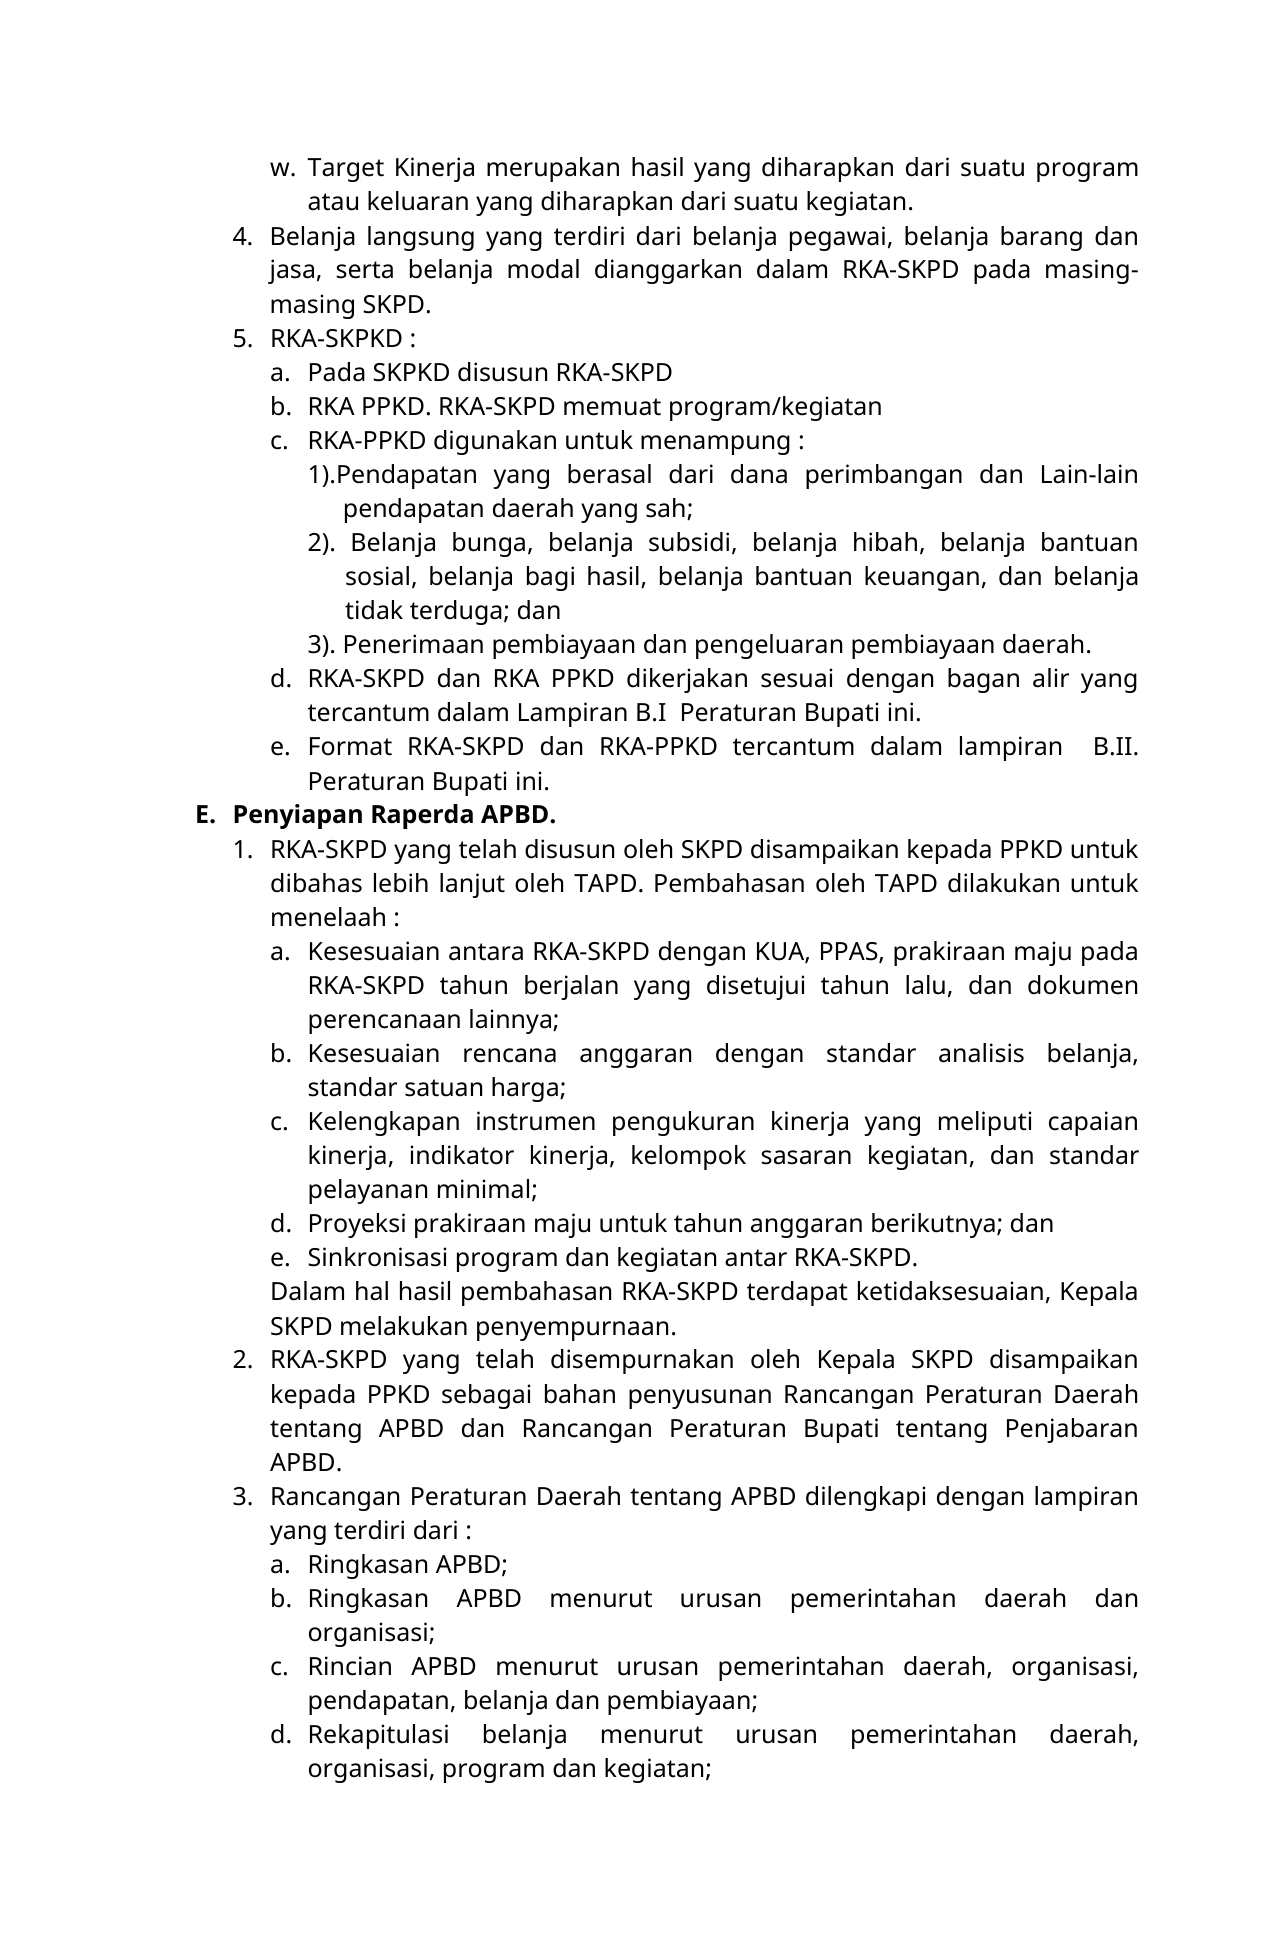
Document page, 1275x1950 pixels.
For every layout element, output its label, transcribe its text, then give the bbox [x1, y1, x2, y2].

list Pada SKPKD disusun RKA-SKPD [270, 354, 1140, 388]
list RKA-SKPKD : [232, 320, 1140, 354]
list Kesesuaian rencana anggaran dengan standar analisis belanja, standar satuan harga; [270, 1036, 1140, 1104]
list RKA-SKPD yang telah disusun oleh SKPD disampaikan kepada PPKD untuk dibahas lebih lanjut oleh TAPD. Pembahasan oleh TAPD dilakukan untuk menelaah : [232, 831, 1140, 933]
list RKA PPKD. RKA-SKPD memuat program/kegiatan [270, 388, 1140, 422]
list Rancangan Peraturan Daerah tentang APBD dilengkapi dengan lampiran yang terdiri dari : [232, 1478, 1140, 1547]
list Rincian APBD menurut urusan pemerintahan daerah, organisasi, pendapatan, belanja dan pembiayaan; [270, 1649, 1140, 1717]
text 2). Belanja bunga, belanja subsidi, belanja hibah, belanja bantuan sosial, belanja bagi hasil, belanja bantuan keuangan, dan belanja tidak terduga; dan [307, 525, 1140, 627]
list Ringkasan APBD; [270, 1547, 1140, 1581]
list RKA-SKPD yang telah disempurnakan oleh Kepala SKPD disampaikan kepada PPKD sebagai bahan penyusunan Rancangan Peraturan Daerah tentang APBD dan Rancangan Peraturan Bupati tentang Penjabaran APBD. [232, 1342, 1140, 1478]
list Belanja langsung yang terdiri dari belanja pegawai, belanja barang dan jasa, serta belanja modal dianggarkan dalam RKA-SKPD pada masing-masing SKPD. [232, 218, 1140, 320]
list Ringkasan APBD menurut urusan pemerintahan daerah dan organisasi; [270, 1581, 1140, 1649]
list Format RKA-SKPD dan RKA-PPKD tercantum dalam lampiran B.II. Peraturan Bupati ini. [270, 729, 1140, 797]
text Dalam hal hasil pembahasan RKA-SKPD terdapat ketidaksesuaian, Kepala SKPD melakukan penyempurnaan. [270, 1274, 1140, 1342]
list Proyeksi prakiraan maju untuk tahun anggaran berikutnya; dan [270, 1206, 1140, 1240]
text 1).Pendapatan yang berasal dari dana perimbangan dan Lain-lain pendapatan daerah yang sah; [307, 457, 1140, 525]
list Target Kinerja merupakan hasil yang diharapkan dari suatu program atau keluaran yang diharapkan dari suatu kegiatan. [270, 150, 1140, 218]
list Penyiapan Raperda APBD. [195, 797, 1140, 831]
text 3). Penerimaan pembiayaan dan pengeluaran pembiayaan daerah. [307, 627, 1140, 661]
list Sinkronisasi program dan kegiatan antar RKA-SKPD. [270, 1240, 1140, 1274]
list Kelengkapan instrumen pengukuran kinerja yang meliputi capaian kinerja, indikator kinerja, kelompok sasaran kegiatan, dan standar pelayanan minimal; [270, 1104, 1140, 1206]
list Kesesuaian antara RKA-SKPD dengan KUA, PPAS, prakiraan maju pada RKA-SKPD tahun berjalan yang disetujui tahun lalu, dan dokumen perencanaan lainnya; [270, 933, 1140, 1036]
list RKA-PPKD digunakan untuk menampung : [270, 422, 1140, 457]
list Rekapitulasi belanja menurut urusan pemerintahan daerah, organisasi, program dan kegiatan; [270, 1717, 1140, 1785]
list RKA-SKPD dan RKA PPKD dikerjakan sesuai dengan bagan alir yang tercantum dalam Lampiran B.I Peraturan Bupati ini. [270, 661, 1140, 729]
